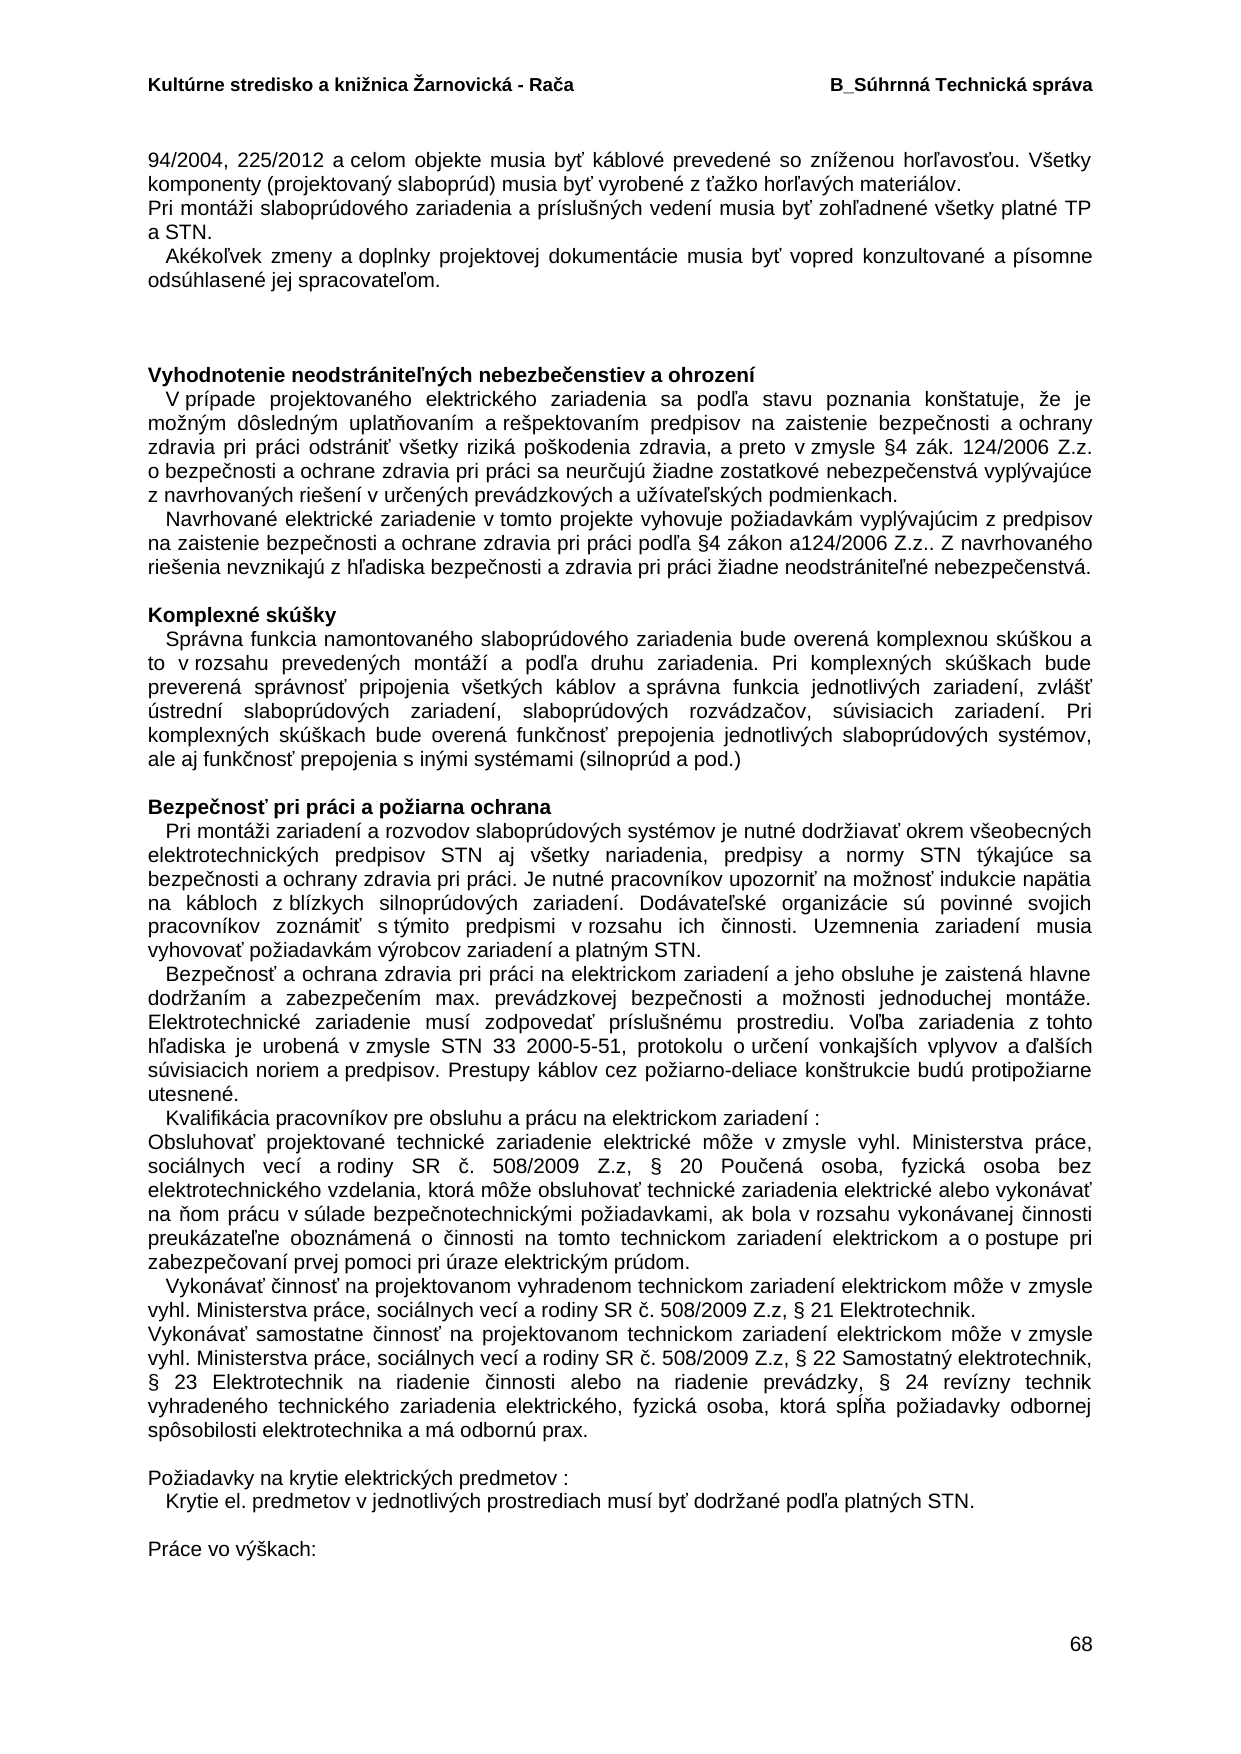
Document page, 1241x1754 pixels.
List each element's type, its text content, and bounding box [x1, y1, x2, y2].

text Správna funkcia namontovaného slaboprúdového zariadenia bude overená komplexnou skúškou a to v rozsahu prevedených montáží a podľa druhu zariadenia. Pri komplexných skúškach bude preverená správnosť pripojenia všetkých káblov a správna funkcia jednotlivých zariadení, zvlášť ústrední slaboprúdových zariadení, slaboprúdových rozvádzačov, súvisiacich zariadení. Pri komplexných skúškach bude overená funkčnosť prepojenia jednotlivých slaboprúdových systémov, ale aj funkčnosť prepojenia s inými systémami (silnoprúd a pod.) [148, 627, 1093, 771]
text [148, 148, 1093, 196]
text Krytie el. predmetov v jednotlivých prostrediach musí byť dodržané podľa platných STN. [148, 1489, 1093, 1513]
text Kvalifikácia pracovníkov pre obsluhu a prácu na elektrickom zariadení : [148, 1106, 1093, 1130]
text Vykonávať činnosť na projektovanom vyhradenom technickom zariadení elektrickom môže v zmysle vyhl. Ministerstva práce, sociálnych vecí a rodiny SR č. 508/2009 Z.z, § 21 Elektrotechnik. [148, 1274, 1093, 1322]
text Vykonávať samostatne činnosť na projektovanom technickom zariadení elektrickom môže v zmysle vyhl. Ministerstva práce, sociálnych vecí a rodiny SR č. 508/2009 Z.z, § 22 Samostatný elektrotechnik, § 23 Elektrotechnik na riadenie činnosti alebo na riadenie prevádzky, § 24 revízny technik vyhradeného technického zariadenia elektrického, fyzická osoba, ktorá spĺňa požiadavky odbornej spôsobilosti elektrotechnika a má odbornú prax. [148, 1322, 1093, 1441]
text Požiadavky na krytie elektrických predmetov : [148, 1465, 1093, 1489]
text Akékoľvek zmeny a doplnky projektovej dokumentácie musia byť vopred konzultované a písomne odsúhlasené jej spracovateľom. [148, 243, 1093, 291]
text Navrhované elektrické zariadenie v tomto projekte vyhovuje požiadavkám vyplývajúcim z predpisov na zaistenie bezpečnosti a ochrane zdravia pri práci podľa §4 zákon a124/2006 Z.z.. Z navrhovaného riešenia nevznikajú z hľadiska bezpečnosti a zdravia pri práci žiadne neodstrániteľné nebezpečenstvá. [148, 507, 1093, 579]
text Pri montáži zariadení a rozvodov slaboprúdových systémov je nutné dodržiavať okrem všeobecných elektrotechnických predpisov STN aj všetky nariadenia, predpisy a normy STN týkajúce sa bezpečnosti a ochrany zdravia pri práci. Je nutné pracovníkov upozorniť na možnosť indukcie napätia na kábloch z blízkych silnoprúdových zariadení. Dodávateľské organizácie sú povinné svojich pracovníkov zoznámiť s týmito predpismi v rozsahu ich činnosti. Uzemnenia zariadení musia vyhovovať požiadavkám výrobcov zariadení a platným STN. [148, 818, 1093, 962]
text Bezpečnosť pri práci a požiarna ochrana [148, 794, 1093, 818]
text V prípade projektovaného elektrického zariadenia sa podľa stavu poznania konštatuje, že je možným dôsledným uplatňovaním a rešpektovaním predpisov na zaistenie bezpečnosti a ochrany zdravia pri práci odstrániť všetky riziká poškodenia zdravia, a preto v zmysle §4 zák. 124/2006 Z.z. o bezpečnosti a ochrane zdravia pri práci sa neurčujú žiadne zostatkové nebezpečenstvá vyplývajúce z navrhovaných riešení v určených prevádzkových a užívateľských podmienkach. [148, 387, 1093, 507]
text Komplexné skúšky [148, 603, 1093, 627]
text Práce vo výškach: [148, 1537, 1093, 1561]
text Pri montáži slaboprúdového zariadenia a príslušných vedení musia byť zohľadnené všetky platné TP a STN. [148, 196, 1093, 243]
text Obsluhovať projektované technické zariadenie elektrické môže v zmysle vyhl. Ministerstva práce, sociálnych vecí a rodiny SR č. 508/2009 Z.z, § 20 Poučená osoba, fyzická osoba bez elektrotechnického vzdelania, ktorá môže obsluhovať technické zariadenia elektrické alebo vykonávať na ňom prácu v súlade bezpečnotechnickými požiadavkami, ak bola v rozsahu vykonávanej činnosti preukázateľne oboznámená o činnosti na tomto technickom zariadení elektrickom a o postupe pri zabezpečovaní prvej pomoci pri úraze elektrickým prúdom. [148, 1130, 1093, 1274]
text Bezpečnosť a ochrana zdravia pri práci na elektrickom zariadení a jeho obsluhe je zaistená hlavne dodržaním a zabezpečením max. prevádzkovej bezpečnosti a možnosti jednoduchej montáže. Elektrotechnické zariadenie musí zodpovedať príslušnému prostrediu. Voľba zariadenia z tohto hľadiska je urobená v zmysle STN 33 2000-5-51, protokolu o určení vonkajších vplyvov a ďalších súvisiacich noriem a predpisov. Prestupy káblov cez požiarno-deliace konštrukcie budú protipožiarne utesnené. [148, 962, 1093, 1106]
text Vyhodnotenie neodstrániteľných nebezbečenstiev a ohrození [148, 363, 1093, 387]
